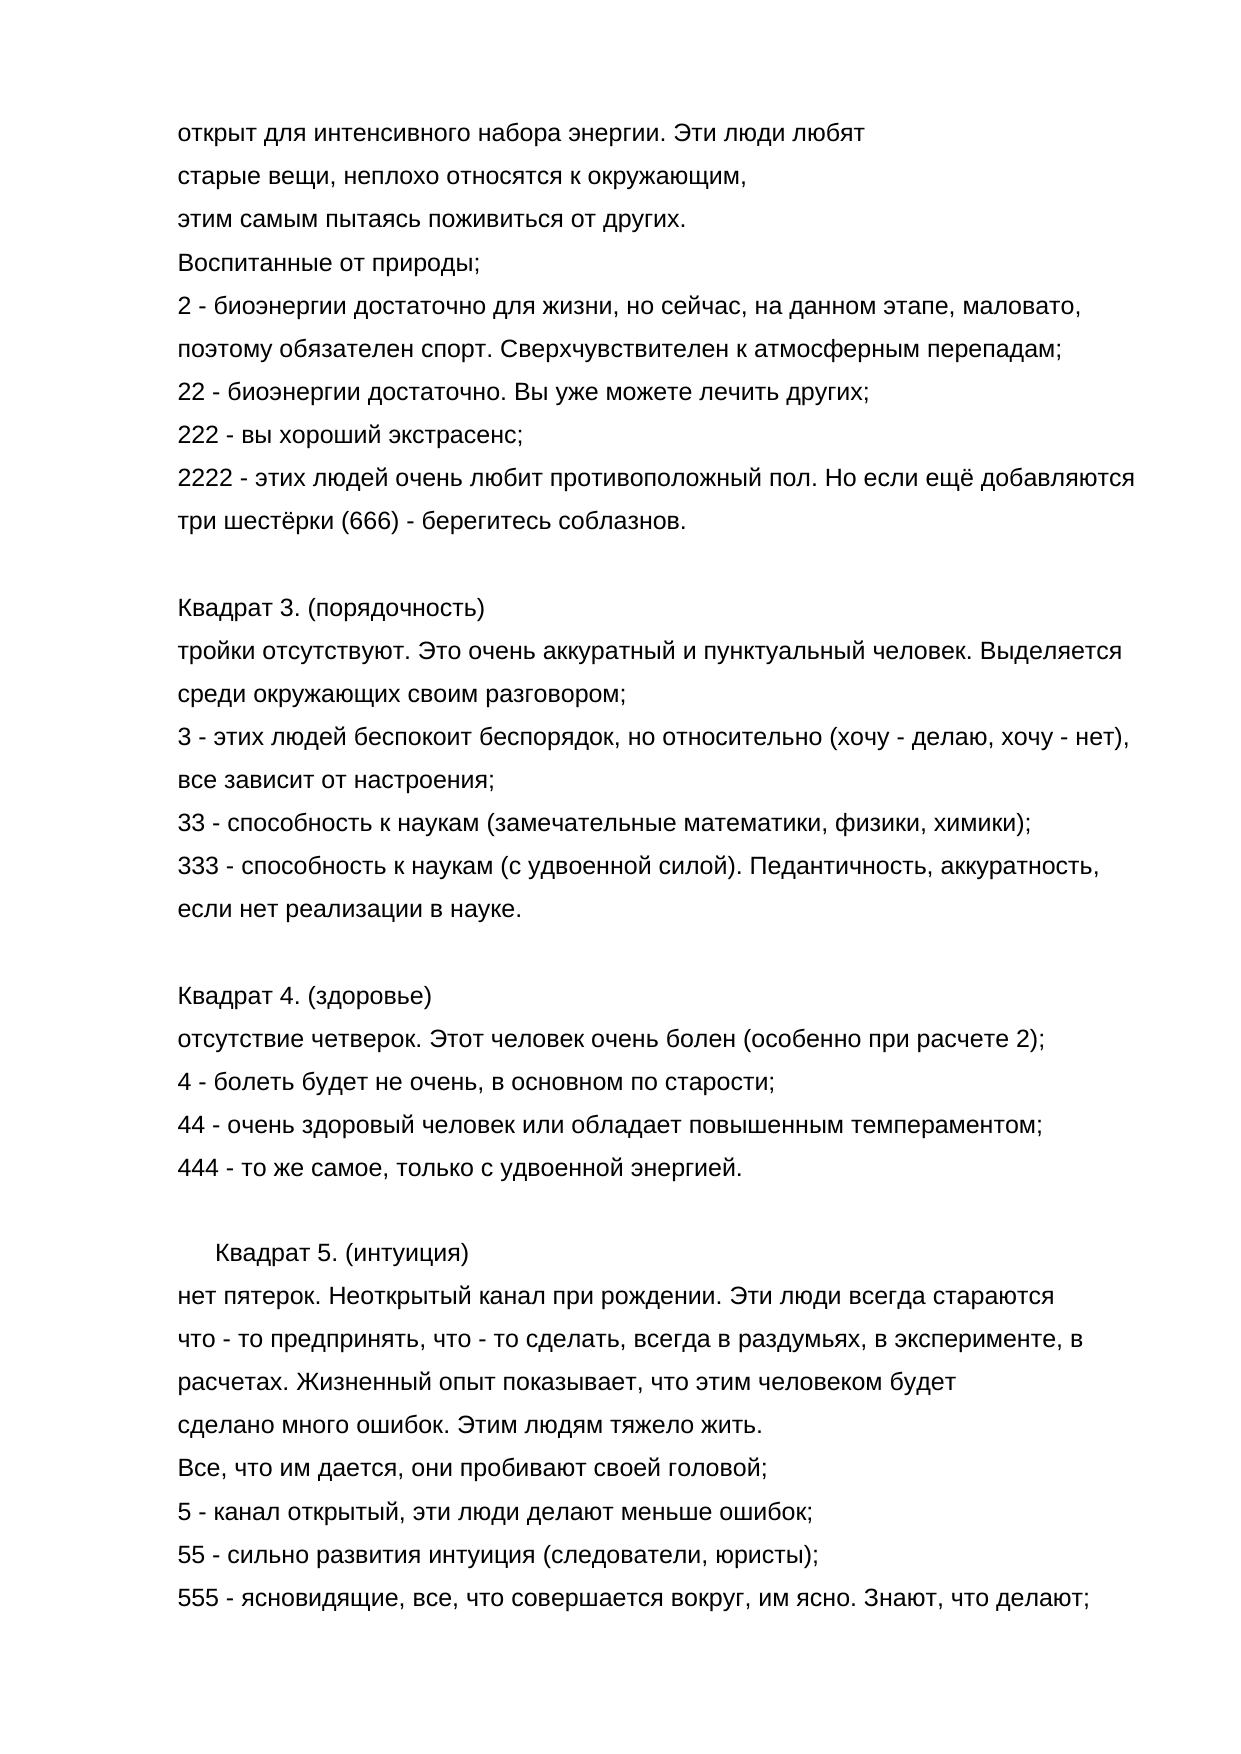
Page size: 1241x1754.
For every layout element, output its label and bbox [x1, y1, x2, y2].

text [177, 118, 1152, 1224]
text [177, 1238, 1152, 1612]
